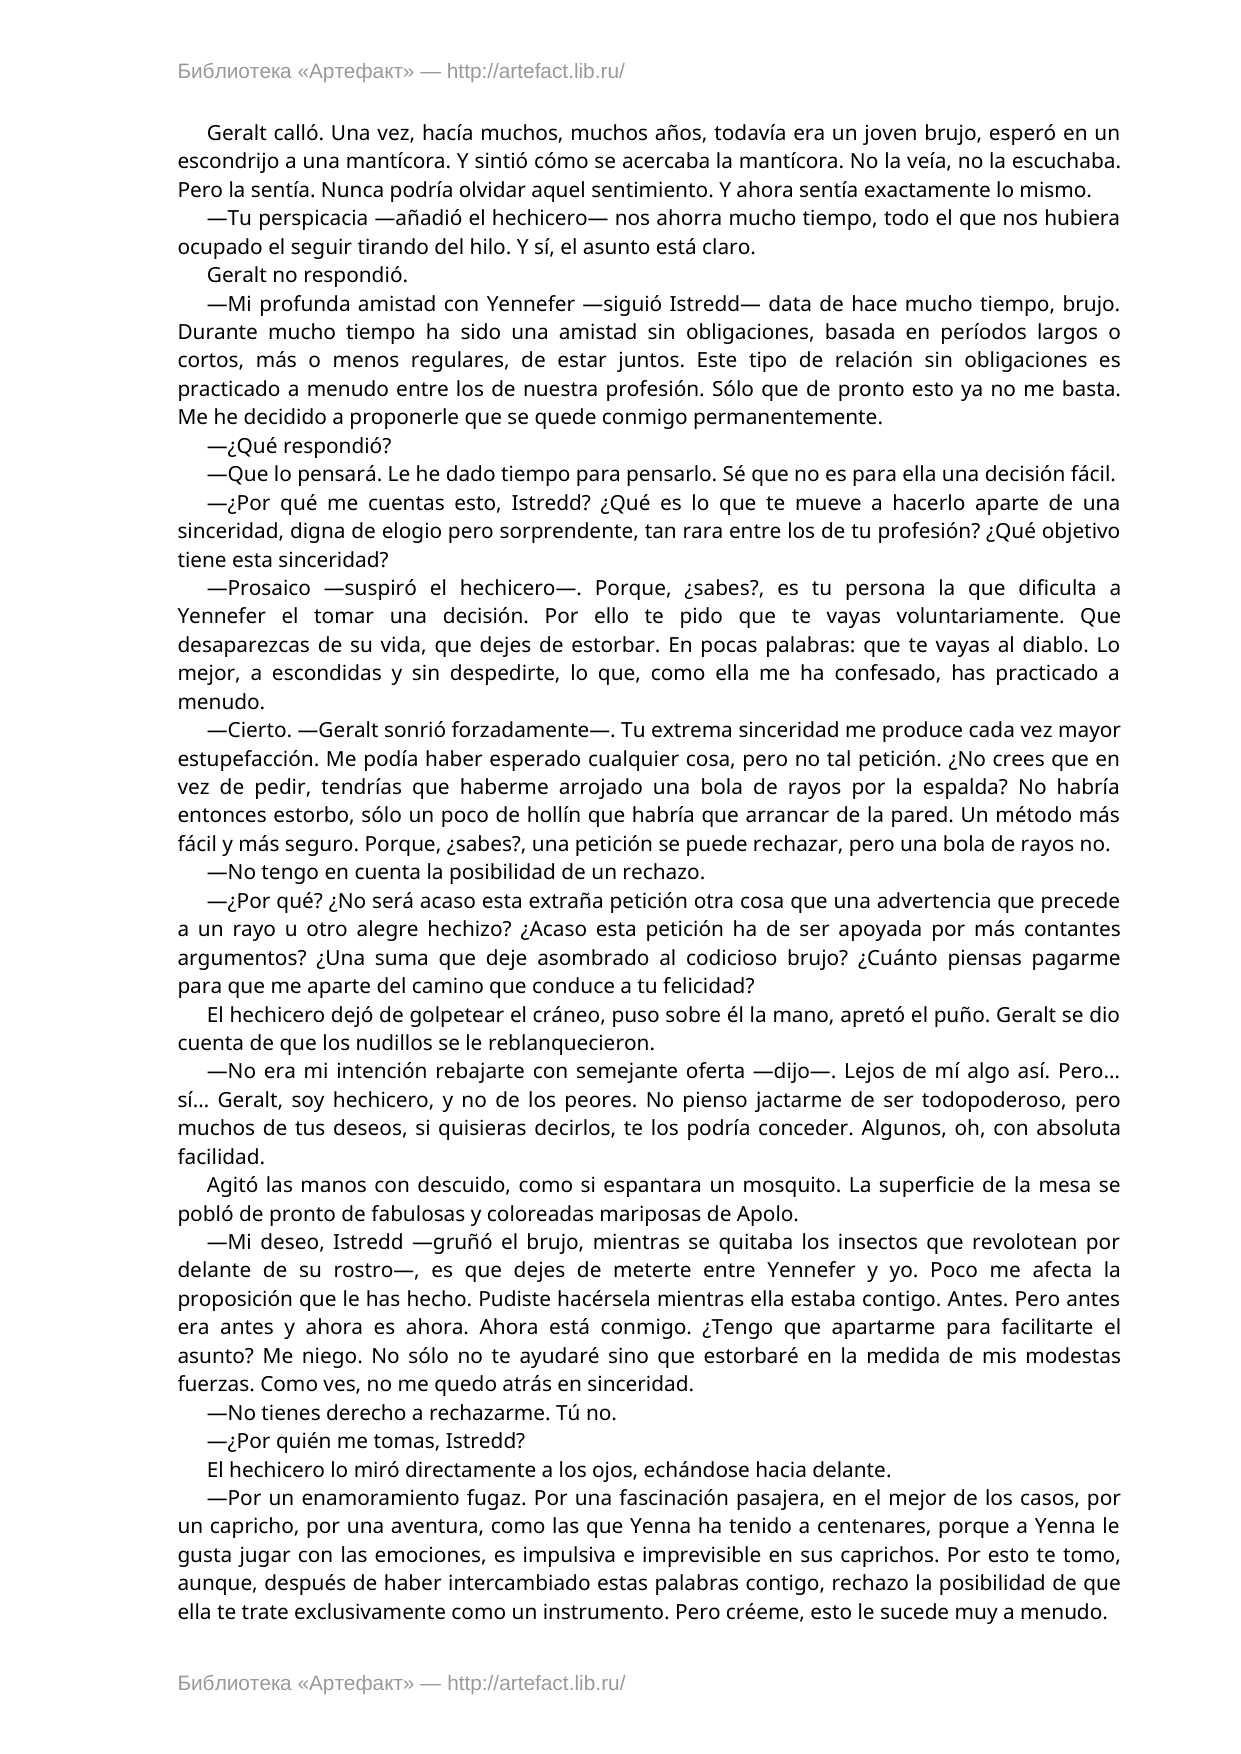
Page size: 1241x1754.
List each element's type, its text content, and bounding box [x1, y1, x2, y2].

text —Por un enamoramiento fugaz. Por una fascinación pasajera, en el mejor de los casos, por un capricho, por una aventura, como las que Yenna ha tenido a centenares, porque a Yenna le gusta jugar con las emociones, es impulsiva e imprevisible en sus caprichos. Por esto te tomo, aunque, después de haber intercambiado estas palabras contigo, rechazo la posibilidad de que ella te trate exclusivamente como un instrumento. Pero créeme, esto le sucede muy a menudo. [177, 1483, 1122, 1625]
text —¿Por qué? ¿No será acaso esta extraña petición otra cosa que una advertencia que precede a un rayo u otro alegre hechizo? ¿Acaso esta petición ha de ser apoyada por más contantes argumentos? ¿Una suma que deje asombrado al codicioso brujo? ¿Cuánto piensas pagarme para que me aparte del camino que conduce a tu felicidad? [177, 886, 1122, 1000]
text —No tengo en cuenta la posibilidad de un rechazo. [177, 857, 1122, 886]
text —Que lo pensará. Le he dado tiempo para pensarlo. Sé que no es para ella una decisión fácil. [177, 459, 1122, 488]
text —Mi profunda amistad con Yennefer —siguió Istredd— data de hace mucho tiempo, brujo. Durante mucho tiempo ha sido una amistad sin obligaciones, basada en períodos largos o cortos, más o menos regulares, de estar juntos. Este tipo de relación sin obligaciones es practicado a menudo entre los de nuestra profesión. Sólo que de pronto esto ya no me basta. Me he decidido a proponerle que se quede conmigo permanentemente. [177, 289, 1122, 431]
text Geralt no respondió. [177, 260, 1122, 289]
text —No tienes derecho a rechazarme. Tú no. [177, 1398, 1122, 1426]
text —Prosaico —suspiró el hechicero—. Porque, ¿sabes?, es tu persona la que dificulta a Yennefer el tomar una decisión. Por ello te pido que te vayas voluntariamente. Que desaparezcas de su vida, que dejes de estorbar. En pocas palabras: que te vayas al diablo. Lo mejor, a escondidas y sin despedirte, lo que, como ella me ha confesado, has practicado a menudo. [177, 573, 1122, 715]
text —Cierto. —Geralt sonrió forzadamente—. Tu extrema sinceridad me produce cada vez mayor estupefacción. Me podía haber esperado cualquier cosa, pero no tal petición. ¿No crees que en vez de pedir, tendrías que haberme arrojado una bola de rayos por la espalda? No habría entonces estorbo, sólo un poco de hollín que habría que arrancar de la pared. Un método más fácil y más seguro. Porque, ¿sabes?, una petición se puede rechazar, pero una bola de rayos no. [177, 715, 1122, 857]
text —¿Por quién me tomas, Istredd? [177, 1426, 1122, 1455]
text El hechicero dejó de golpetear el cráneo, puso sobre él la mano, apretó el puño. Geralt se dio cuenta de que los nudillos se le reblanquecieron. [177, 1000, 1122, 1057]
text Geralt calló. Una vez, hacía muchos, muchos años, todavía era un joven brujo, esperó en un escondrijo a una mantícora. Y sintió cómo se acercaba la mantícora. No la veía, no la escuchaba. Pero la sentía. Nunca podría olvidar aquel sentimiento. Y ahora sentía exactamente lo mismo. [177, 118, 1122, 203]
text —No era mi intención rebajarte con semejante oferta —dijo—. Lejos de mí algo así. Pero… sí… Geralt, soy hechicero, y no de los peores. No pienso jactarme de ser todopoderoso, pero muchos de tus deseos, si quisieras decirlos, te los podría conceder. Algunos, oh, con absoluta facilidad. [177, 1057, 1122, 1170]
text —¿Por qué me cuentas esto, Istredd? ¿Qué es lo que te mueve a hacerlo aparte de una sinceridad, digna de elogio pero sorprendente, tan rara entre los de tu profesión? ¿Qué objetivo tiene esta sinceridad? [177, 488, 1122, 573]
text Agitó las manos con descuido, como si espantara un mosquito. La superficie de la mesa se pobló de pronto de fabulosas y coloreadas mariposas de Apolo. [177, 1170, 1122, 1227]
text El hechicero lo miró directamente a los ojos, echándose hacia delante. [177, 1455, 1122, 1483]
text —Mi deseo, Istredd —gruñó el brujo, mientras se quitaba los insectos que revolotean por delante de su rostro—, es que dejes de meterte entre Yennefer y yo. Poco me afecta la proposición que le has hecho. Pudiste hacérsela mientras ella estaba contigo. Antes. Pero antes era antes y ahora es ahora. Ahora está conmigo. ¿Tengo que apartarme para facilitarte el asunto? Me niego. No sólo no te ayudaré sino que estorbaré en la medida de mis modestas fuerzas. Como ves, no me quedo atrás en sinceridad. [177, 1227, 1122, 1398]
text —Tu perspicacia —añadió el hechicero— nos ahorra mucho tiempo, todo el que nos hubiera ocupado el seguir tirando del hilo. Y sí, el asunto está claro. [177, 203, 1122, 260]
text —¿Qué respondió? [177, 431, 1122, 459]
